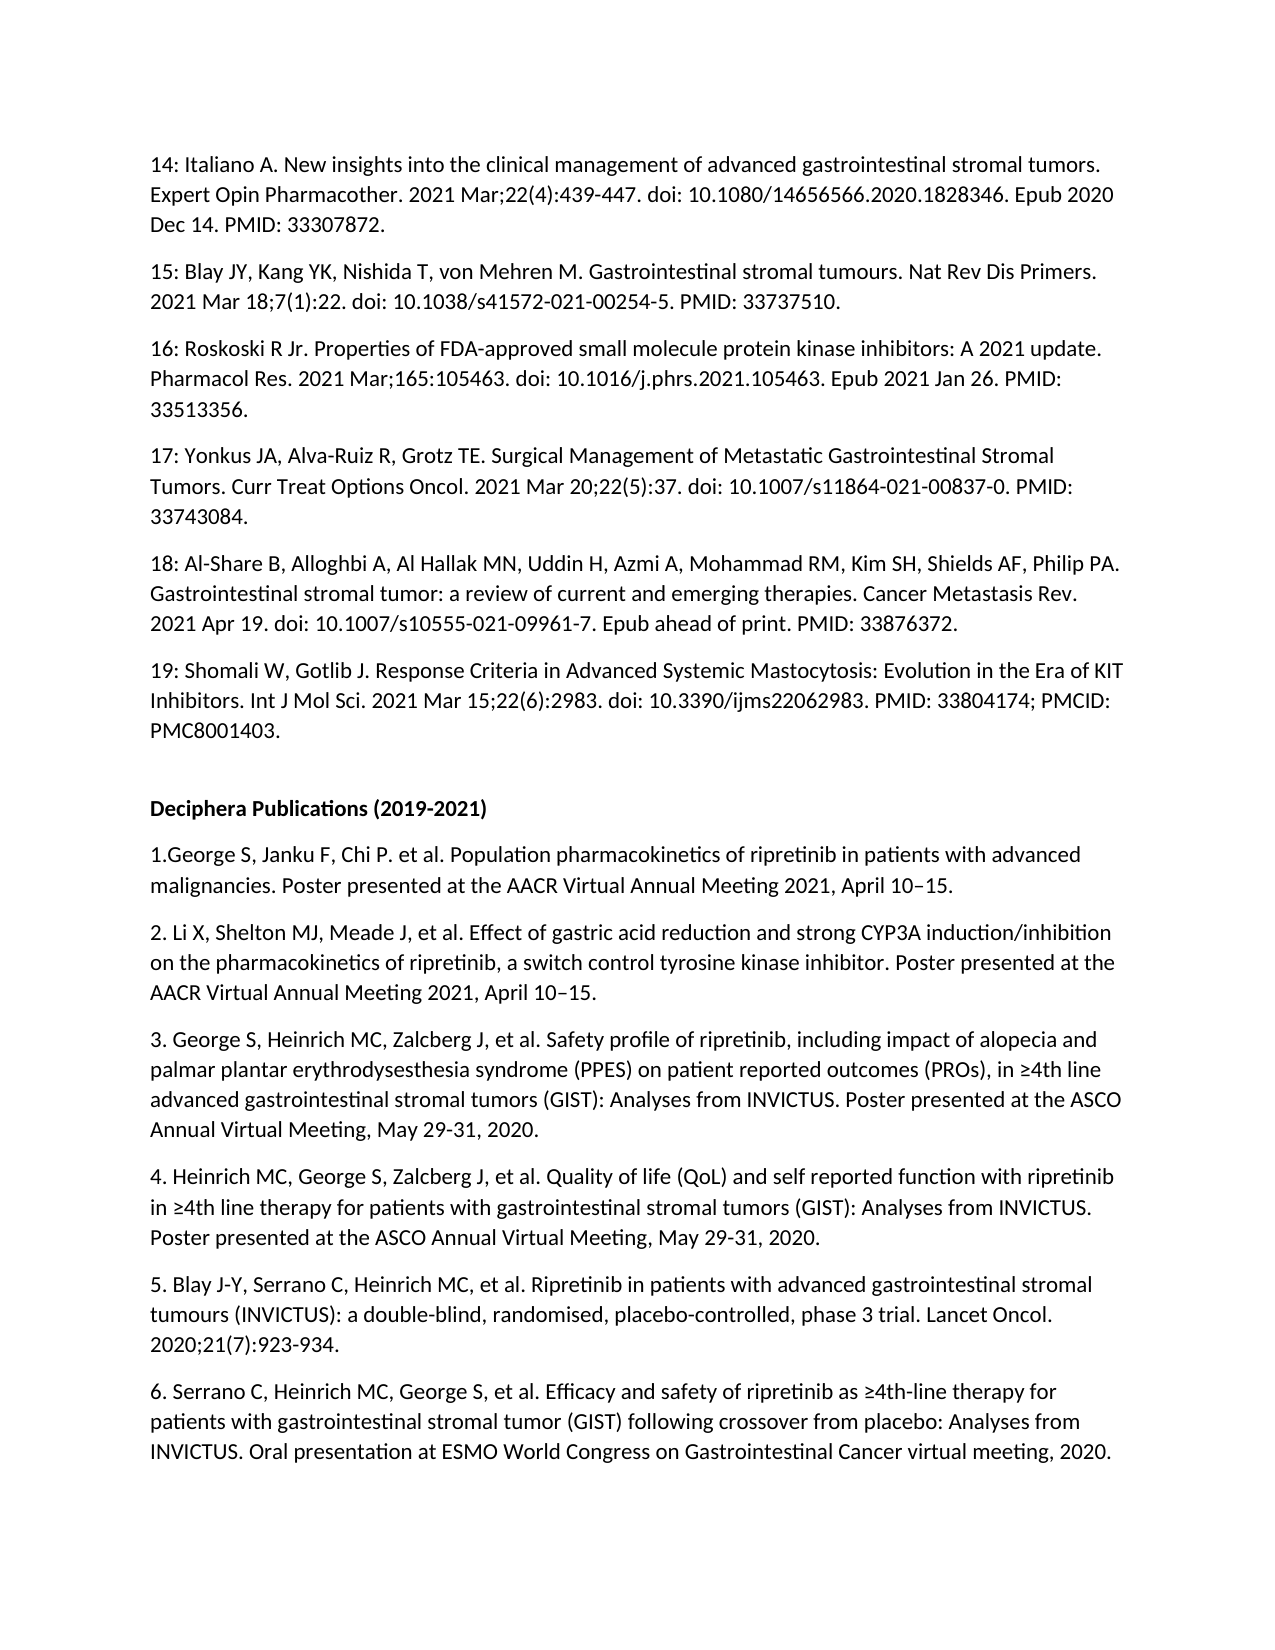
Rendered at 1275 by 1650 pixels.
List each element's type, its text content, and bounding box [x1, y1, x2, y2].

text 3. George S, Heinrich MC, Zalcberg J, et al. Safety profile of ripretinib, including impact of alopecia and palmar plantar erythrodysesthesia syndrome (PPES) on patient reported outcomes (PROs), in ≥4th line advanced gastrointestinal stromal tumors (GIST): Analyses from INVICTUS. Poster presented at the ASCO Annual Virtual Meeting, May 29-31, 2020. [150, 1025, 1125, 1144]
text Deciphera Publications (2019-2021) [150, 794, 1125, 822]
text 16: Roskoski R Jr. Properties of FDA-approved small molecule protein kinase inhibitors: A 2021 update. Pharmacol Res. 2021 Mar;165:105463. doi: 10.1016/j.phrs.2021.105463. Epub 2021 Jan 26. PMID: 33513356. [150, 334, 1125, 423]
text 18: Al-Share B, Alloghbi A, Al Hallak MN, Uddin H, Azmi A, Mohammad RM, Kim SH, Shields AF, Philip PA. Gastrointestinal stromal tumor: a review of current and emerging therapies. Cancer Metastasis Rev. 2021 Apr 19. doi: 10.1007/s10555-021-09961-7. Epub ahead of print. PMID: 33876372. [150, 549, 1125, 637]
text 15: Blay JY, Kang YK, Nishida T, von Mehren M. Gastrointestinal stromal tumours. Nat Rev Dis Primers. 2021 Mar 18;7(1):22. doi: 10.1038/s41572-021-00254-5. PMID: 33737510. [150, 257, 1125, 316]
text 19: Shomali W, Gotlib J. Response Criteria in Advanced Systemic Mastocytosis: Evolution in the Era of KIT Inhibitors. Int J Mol Sci. 2021 Mar 15;22(6):2983. doi: 10.3390/ijms22062983. PMID: 33804174; PMCID: PMC8001403. [150, 656, 1125, 745]
text 2. Li X, Shelton MJ, Meade J, et al. Effect of gastric acid reduction and strong CYP3A induction/inhibition on the pharmacokinetics of ripretinib, a switch control tyrosine kinase inhibitor. Poster presented at the AACR Virtual Annual Meeting 2021, April 10–15. [150, 918, 1125, 1006]
text 4. Heinrich MC, George S, Zalcberg J, et al. Quality of life (QoL) and self reported function with ripretinib in ≥4th line therapy for patients with gastrointestinal stromal tumors (GIST): Analyses from INVICTUS. Poster presented at the ASCO Annual Virtual Meeting, May 29-31, 2020. [150, 1162, 1125, 1251]
text 6. Serrano C, Heinrich MC, George S, et al. Efficacy and safety of ripretinib as ≥4th-line therapy for patients with gastrointestinal stromal tumor (GIST) following crossover from placebo: Analyses from INVICTUS. Oral presentation at ESMO World Congress on Gastrointestinal Cancer virtual meeting, 2020. [150, 1377, 1125, 1466]
text 17: Yonkus JA, Alva-Ruiz R, Grotz TE. Surgical Management of Metastatic Gastrointestinal Stromal Tumors. Curr Treat Options Oncol. 2021 Mar 20;22(5):37. doi: 10.1007/s11864-021-00837-0. PMID: 33743084. [150, 442, 1125, 530]
text 1.George S, Janku F, Chi P. et al. Population pharmacokinetics of ripretinib in patients with advanced malignancies. Poster presented at the AACR Virtual Annual Meeting 2021, April 10–15. [150, 841, 1125, 899]
text 5. Blay J-Y, Serrano C, Heinrich MC, et al. Ripretinib in patients with advanced gastrointestinal stromal tumours (INVICTUS): a double-blind, randomised, placebo-controlled, phase 3 trial. Lancet Oncol. 2020;21(7):923-934. [150, 1270, 1125, 1358]
text 14: Italiano A. New insights into the clinical management of advanced gastrointestinal stromal tumors. Expert Opin Pharmacother. 2021 Mar;22(4):439-447. doi: 10.1080/14656566.2020.1828346. Epub 2020 Dec 14. PMID: 33307872. [150, 150, 1125, 238]
